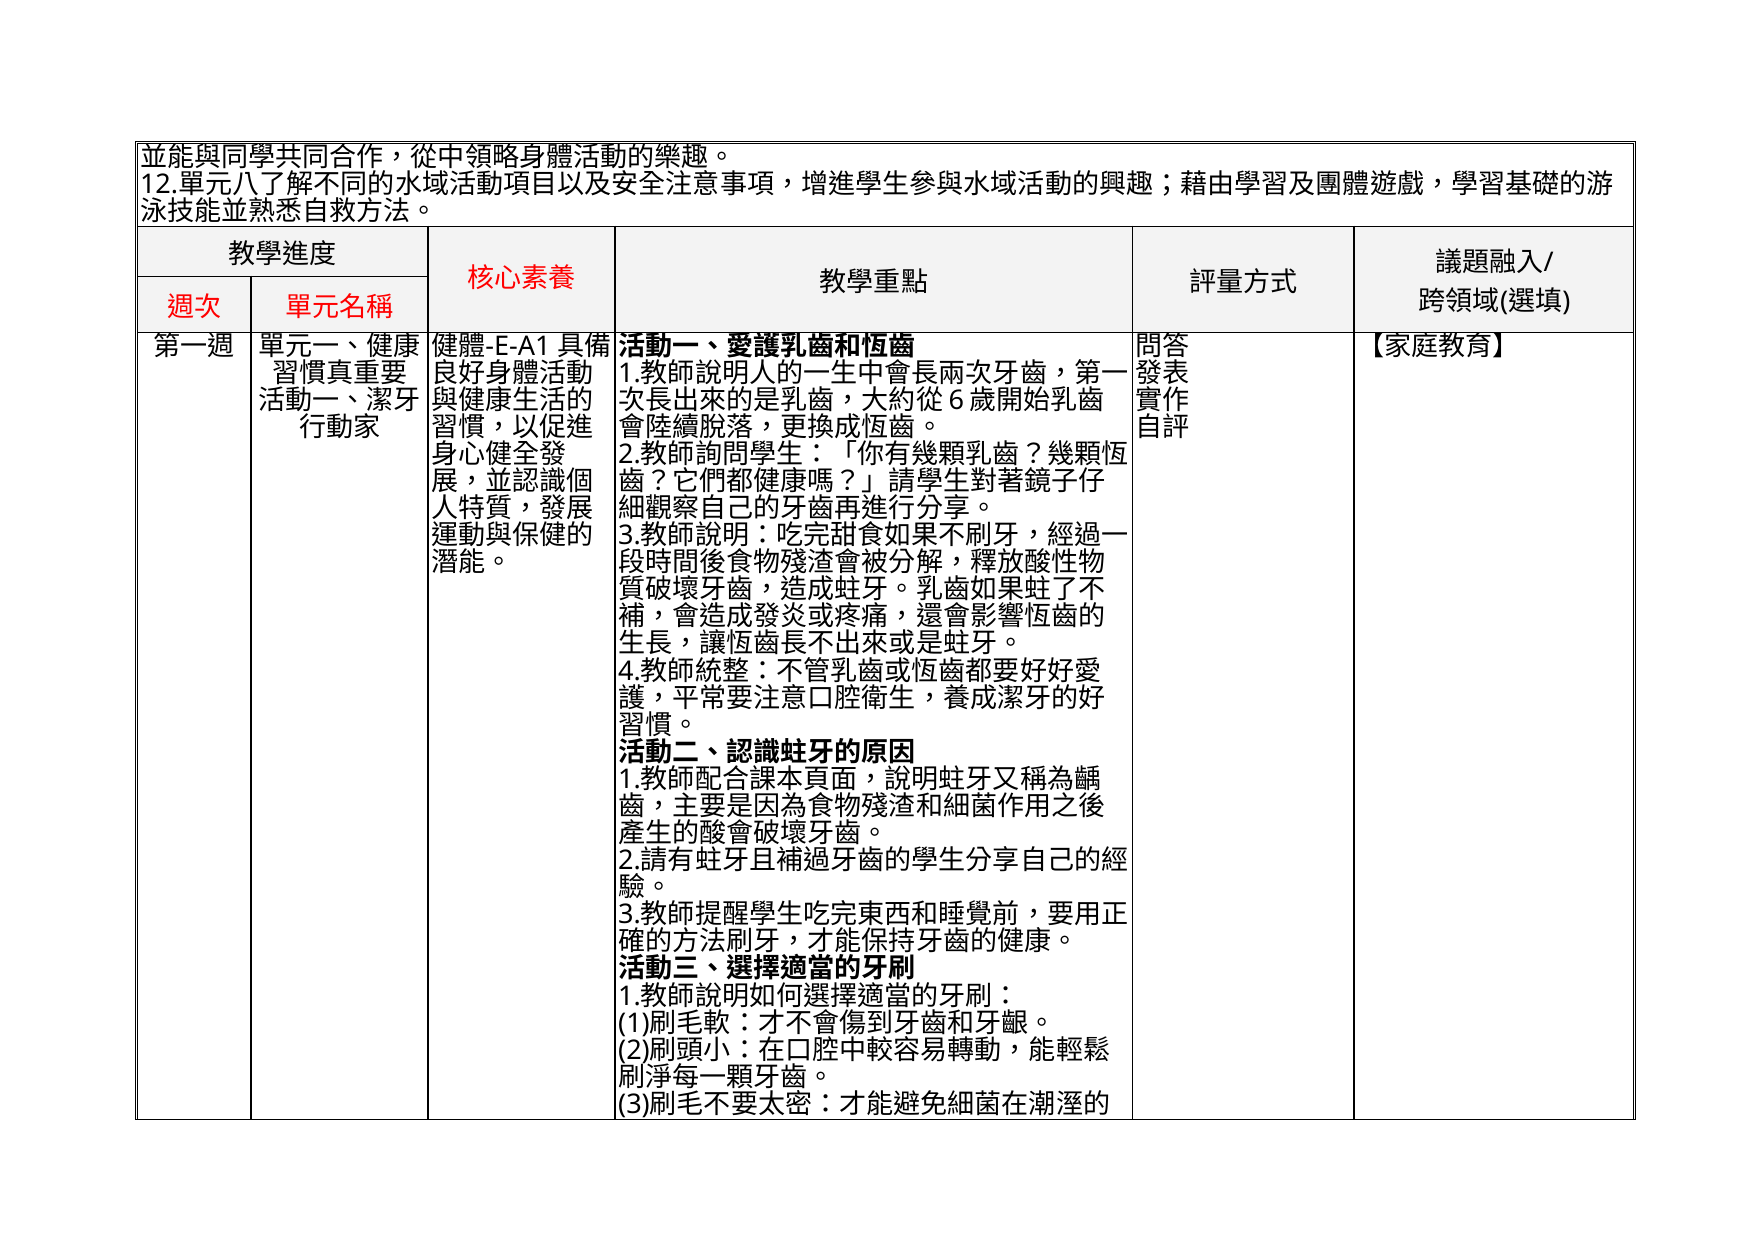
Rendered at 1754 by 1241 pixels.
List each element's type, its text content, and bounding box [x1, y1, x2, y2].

table_cell 教學重點 [616, 227, 1132, 332]
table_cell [252, 333, 427, 1119]
table_cell 核心素養 [429, 227, 614, 332]
table_cell 教學進度 [138, 227, 427, 276]
table_cell 問答 發表 實作 自評 [1133, 333, 1353, 1119]
table_cell 週次 [138, 277, 250, 332]
table_cell 單元名稱 [252, 277, 427, 332]
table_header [138, 144, 1633, 226]
table_cell 議題融入/ 跨領域(選填) [1355, 227, 1633, 332]
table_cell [429, 333, 614, 1119]
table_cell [616, 333, 1132, 1119]
table_cell 評量方式 [1133, 227, 1353, 332]
table_cell 【家庭教育】 [1355, 333, 1633, 1119]
table_cell 第一週 [138, 333, 250, 1119]
